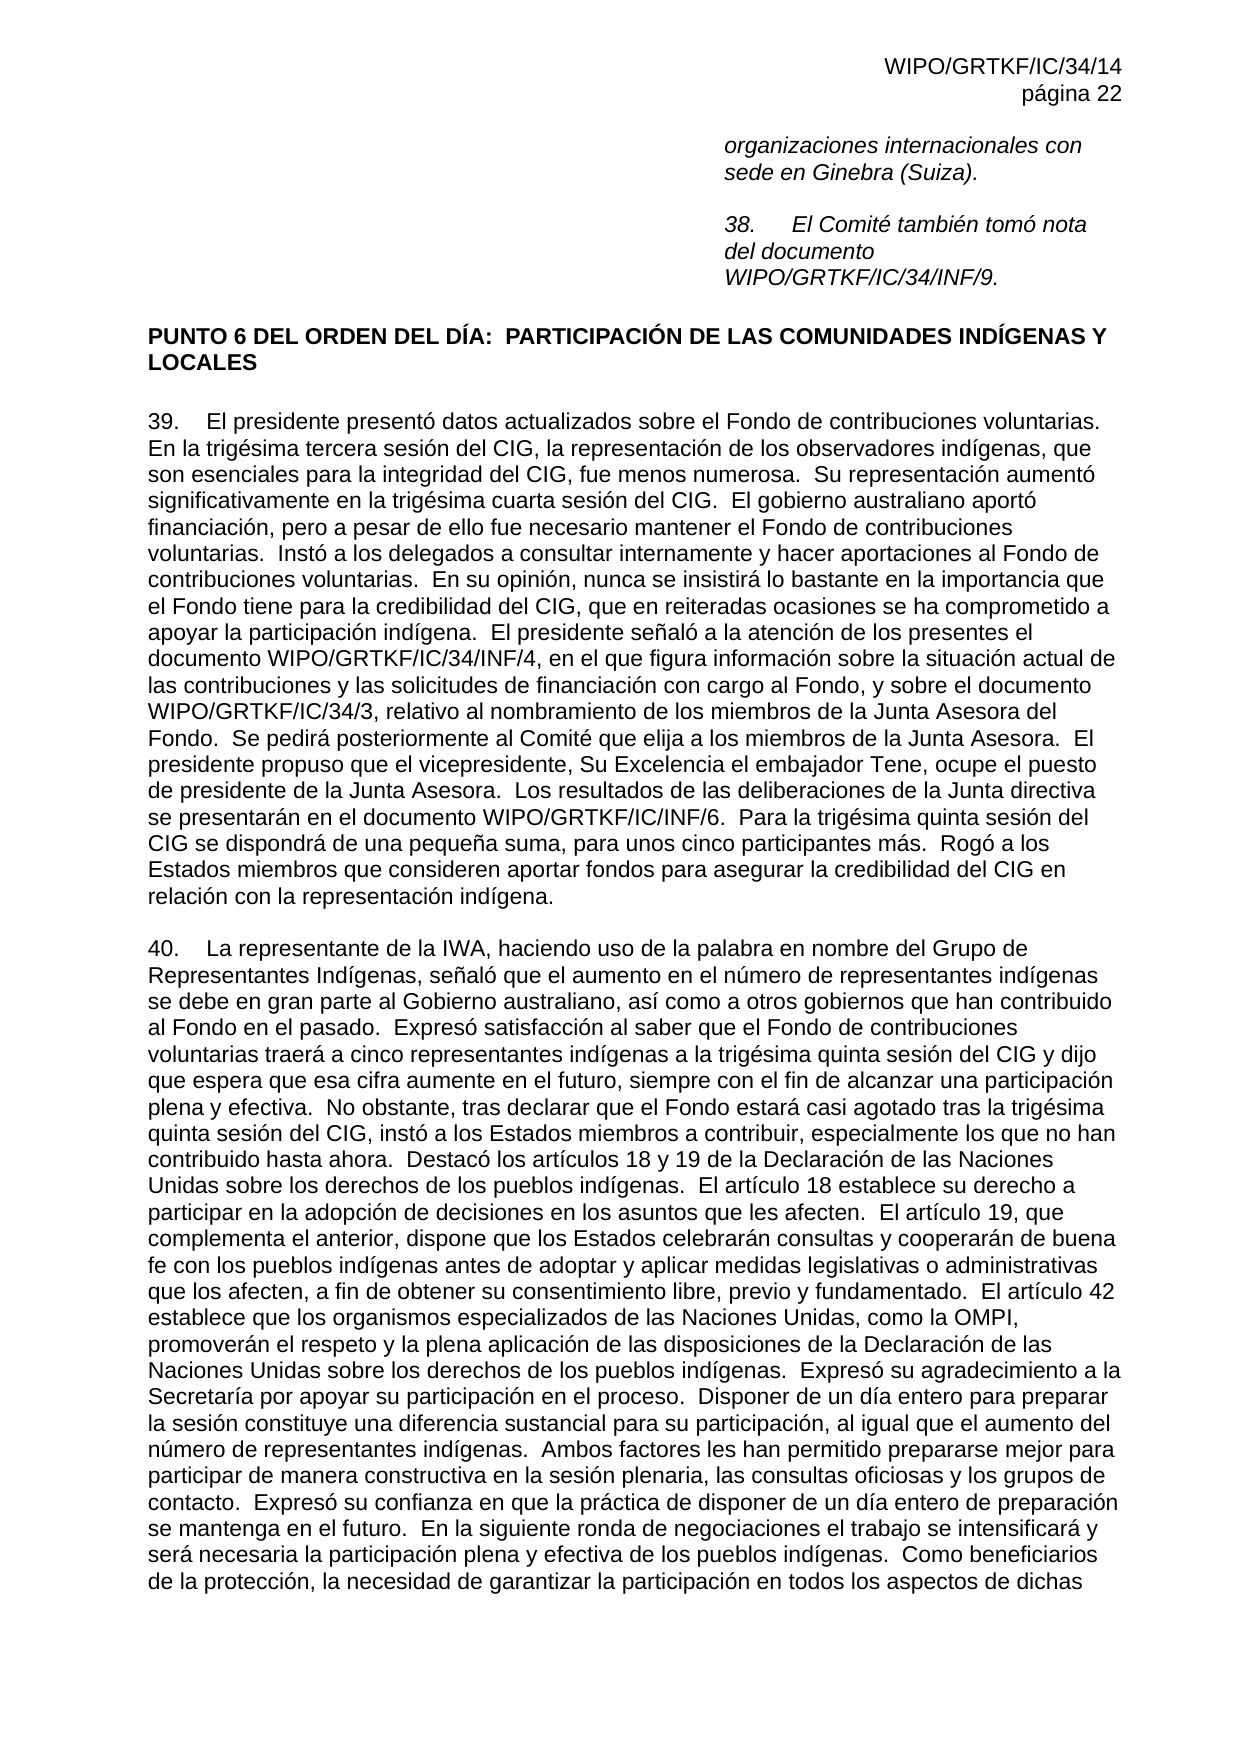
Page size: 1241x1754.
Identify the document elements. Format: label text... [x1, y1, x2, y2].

subtitle PUNTO 6 DEL ORDEN DEL DÍA: PARTICIPACIÓN DE LAS COMUNIDADES INDÍGENAS Y LOCALES [148, 323, 1122, 376]
list El Comité también tomó nota del documento WIPO/GRTKF/IC/34/INF/9. [724, 211, 1122, 290]
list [724, 132, 1122, 185]
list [148, 935, 1122, 1594]
list El presidente presentó datos actualizados sobre el Fondo de contribuciones voluntarias. En la trigésima tercera sesión del CIG, la representación de los observadores indígenas, que son esenciales para la integridad del CIG, fue menos numerosa. Su representación aumentó significativamente en la trigésima cuarta sesión del CIG. El gobierno australiano aportó financiación, pero a pesar de ello fue necesario mantener el Fondo de contribuciones voluntarias. Instó a los delegados a consultar internamente y hacer aportaciones al Fondo de contribuciones voluntarias. En su opinión, nunca se insistirá lo bastante en la importancia que el Fondo tiene para la credibilidad del CIG, que en reiteradas ocasiones se ha comprometido a apoyar la participación indígena. El presidente señaló a la atención de los presentes el documento WIPO/GRTKF/IC/34/INF/4, en el que figura información sobre la situación actual de las contribuciones y las solicitudes de financiación con cargo al Fondo, y sobre el documento WIPO/GRTKF/IC/34/3, relativo al nombramiento de los miembros de la Junta Asesora del Fondo. Se pedirá posteriormente al Comité que elija a los miembros de la Junta Asesora. El presidente propuso que el vicepresidente, Su Excelencia el embajador Tene, ocupe el puesto de presidente de la Junta Asesora. Los resultados de las deliberaciones de la Junta directiva se presentarán en el documento WIPO/GRTKF/IC/INF/6. Para la trigésima quinta sesión del CIG se dispondrá de una pequeña suma, para unos cinco participantes más. Rogó a los Estados miembros que consideren aportar fondos para asegurar la credibilidad del CIG en relación con la representación indígena. [148, 408, 1122, 909]
